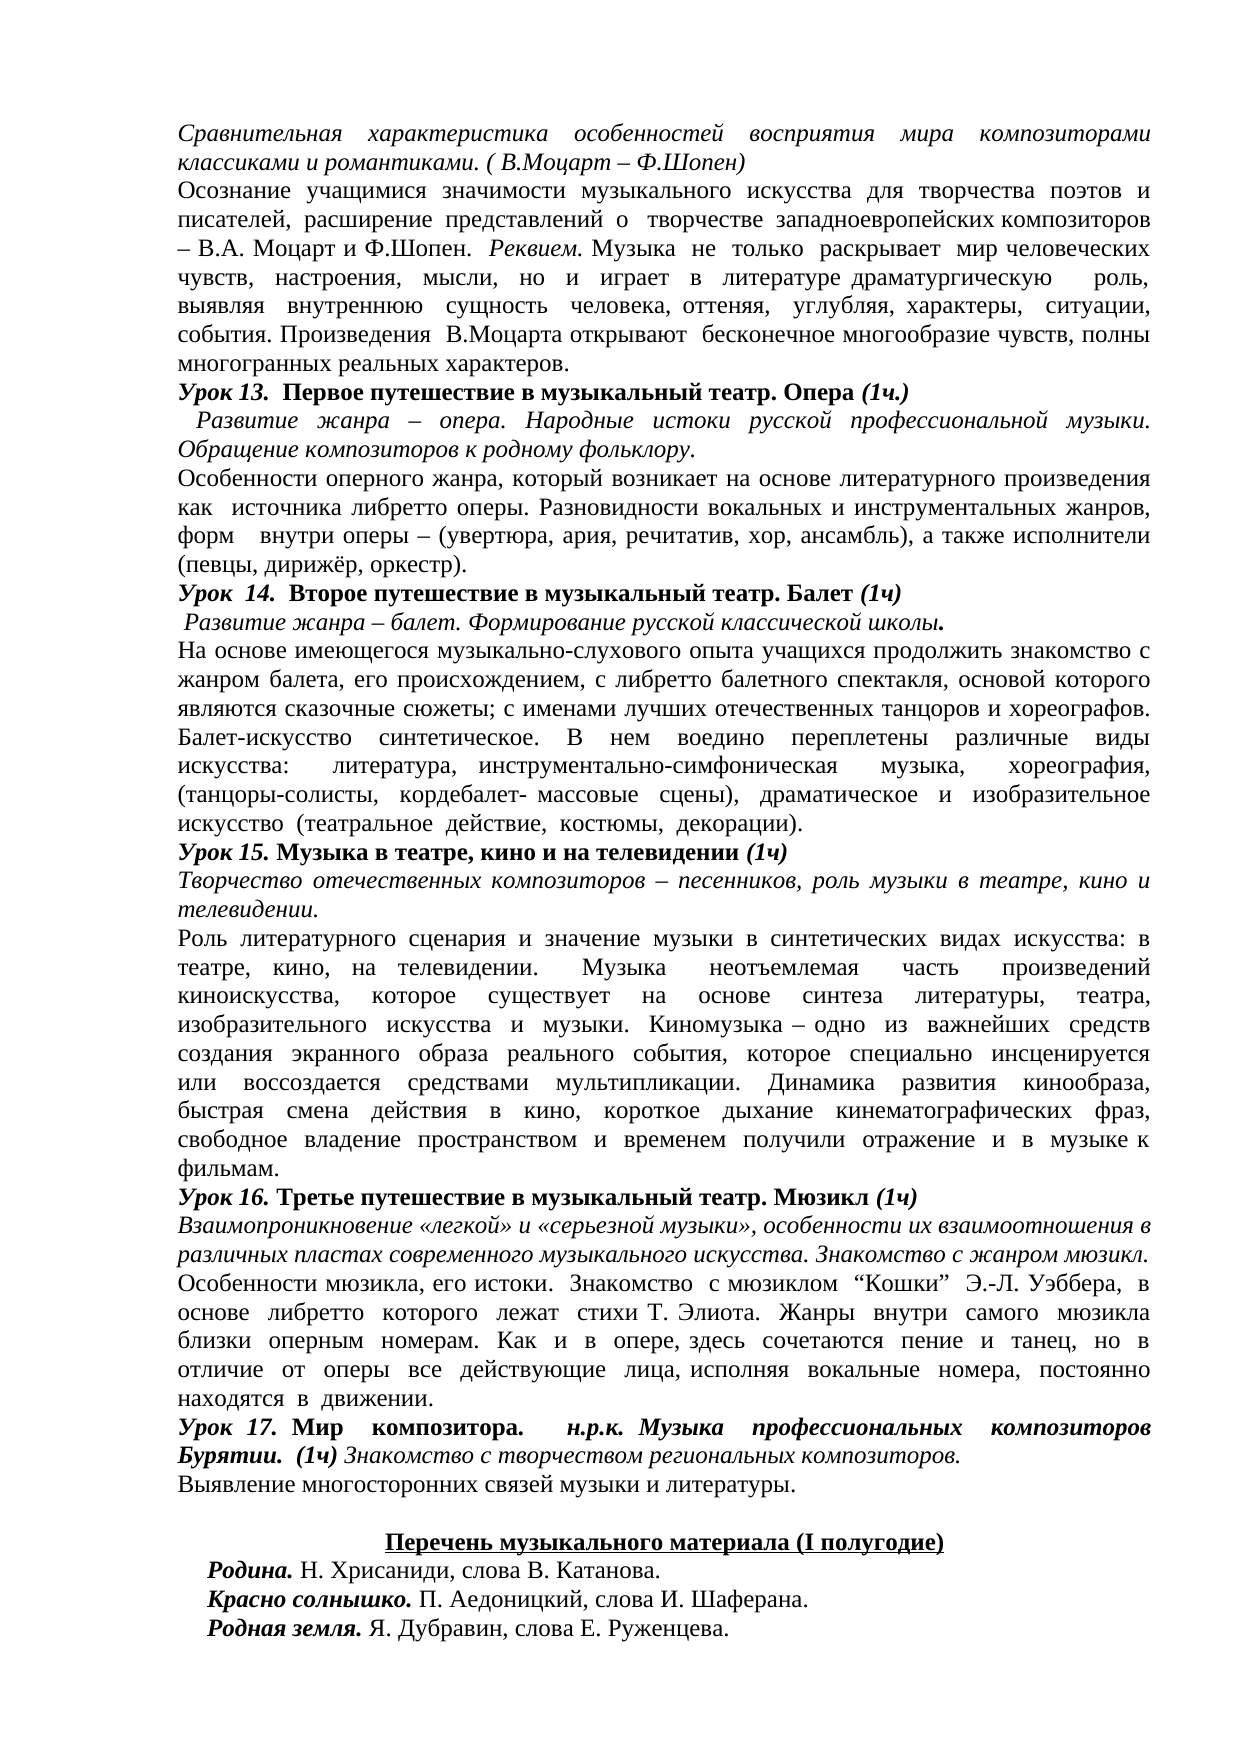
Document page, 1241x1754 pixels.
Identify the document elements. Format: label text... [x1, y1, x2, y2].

text Красно солнышко. П. Аедоницкий, слова И. Шаферана. [177, 1584, 1152, 1613]
text Урок 17. Мир композитора. н.р.к. Музыка профессиональных композиторов Бурятии. (1ч) Знакомство с творчеством региональных композиторов. [177, 1412, 1152, 1469]
text Роль литературного сценария и значение музыки в синтетических видах искусства: в театре, кино, на телевидении. Музыка неотъемлемая часть произведений киноискусства, которое существует на основе синтеза литературы, театра, изобразительного искусства и музыки. Киномузыка – одно из важнейших средств создания экранного образа реального события, которое специально инсценируется или воссоздается средствами мультипликации. Динамика развития кинообраза, быстрая смена действия в кино, короткое дыхание кинематографических фраз, свободное владение пространством и временем получили отражение и в музыке к фильмам. [177, 923, 1152, 1182]
text Урок 15. Музыка в театре, кино и на телевидении (1ч) [177, 837, 1152, 866]
text Урок 14. Второе путешествие в музыкальный театр. Балет (1ч) [177, 578, 1152, 607]
text Родина. Н. Хрисаниди, слова В. Катанова. [177, 1556, 1152, 1584]
text На основе имеющегося музыкально-слухового опыта учащихся продолжить знакомство с жанром балета, его происхождением, с либретто балетного спектакля, основой которого являются сказочные сюжеты; с именами лучших отечественных танцоров и хореографов. Балет-искусство синтетическое. В нем воедино переплетены различные виды искусства: литература, инструментально-симфоническая музыка, хореография, (танцоры-солисты, кордебалет- массовые сцены), драматическое и изобразительное искусство (театральное действие, костюмы, декорации). [177, 636, 1152, 837]
text Урок 16. Третье путешествие в музыкальный театр. Мюзикл (1ч) [177, 1182, 1152, 1211]
text Урок 13. Первое путешествие в музыкальный театр. Опера (1ч.) [177, 377, 1152, 406]
text Особенности мюзикла, его истоки. Знакомство с мюзиклом “Кошки” Э.-Л. Уэббера, в основе либретто которого лежат стихи Т. Элиота. Жанры внутри самого мюзикла близки оперным номерам. Как и в опере, здесь сочетаются пение и танец, но в отличие от оперы все действующие лица, исполняя вокальные номера, постоянно находятся в движении. [177, 1268, 1152, 1412]
text Творчество отечественных композиторов – песенников, роль музыки в театре, кино и телевидении. [177, 866, 1152, 923]
text Особенности оперного жанра, который возникает на основе литературного произведения как источника либретто оперы. Разновидности вокальных и инструментальных жанров, форм внутри оперы – (увертюра, ария, речитатив, хор, ансамбль), а также исполнители (певцы, дирижёр, оркестр). [177, 463, 1152, 578]
text Перечень музыкального материала (I полугодие) [177, 1527, 1152, 1556]
text Взаимопроникновение «легкой» и «серьезной музыки», особенности их взаимоотношения в различных пластах современного музыкального искусства. Знакомство с жанром мюзикл. [177, 1211, 1152, 1268]
text Родная земля. Я. Дубравин, слова Е. Руженцева. [177, 1613, 1152, 1642]
text Выявление многосторонних связей музыки и литературы. [177, 1469, 1152, 1498]
text Развитие жанра – опера. Народные истоки русской профессиональной музыки. Обращение композиторов к родному фольклору. [177, 406, 1152, 463]
text Развитие жанра – балет. Формирование русской классической школы. [177, 607, 1152, 636]
text Осознание учащимися значимости музыкального искусства для творчества поэтов и писателей, расширение представлений о творчестве западноевропейских композиторов – В.А. Моцарт и Ф.Шопен. Реквием. Музыка не только раскрывает мир человеческих чувств, настроения, мысли, но и играет в литературе драматургическую роль, выявляя внутреннюю сущность человека, оттеняя, углубляя, характеры, ситуации, события. Произведения В.Моцарта открывают бесконечное многообразие чувств, полны многогранных реальных характеров. [177, 176, 1152, 377]
text Сравнительная характеристика особенностей восприятия мира композиторами классиками и романтиками. ( В.Моцарт – Ф.Шопен) [177, 118, 1152, 176]
